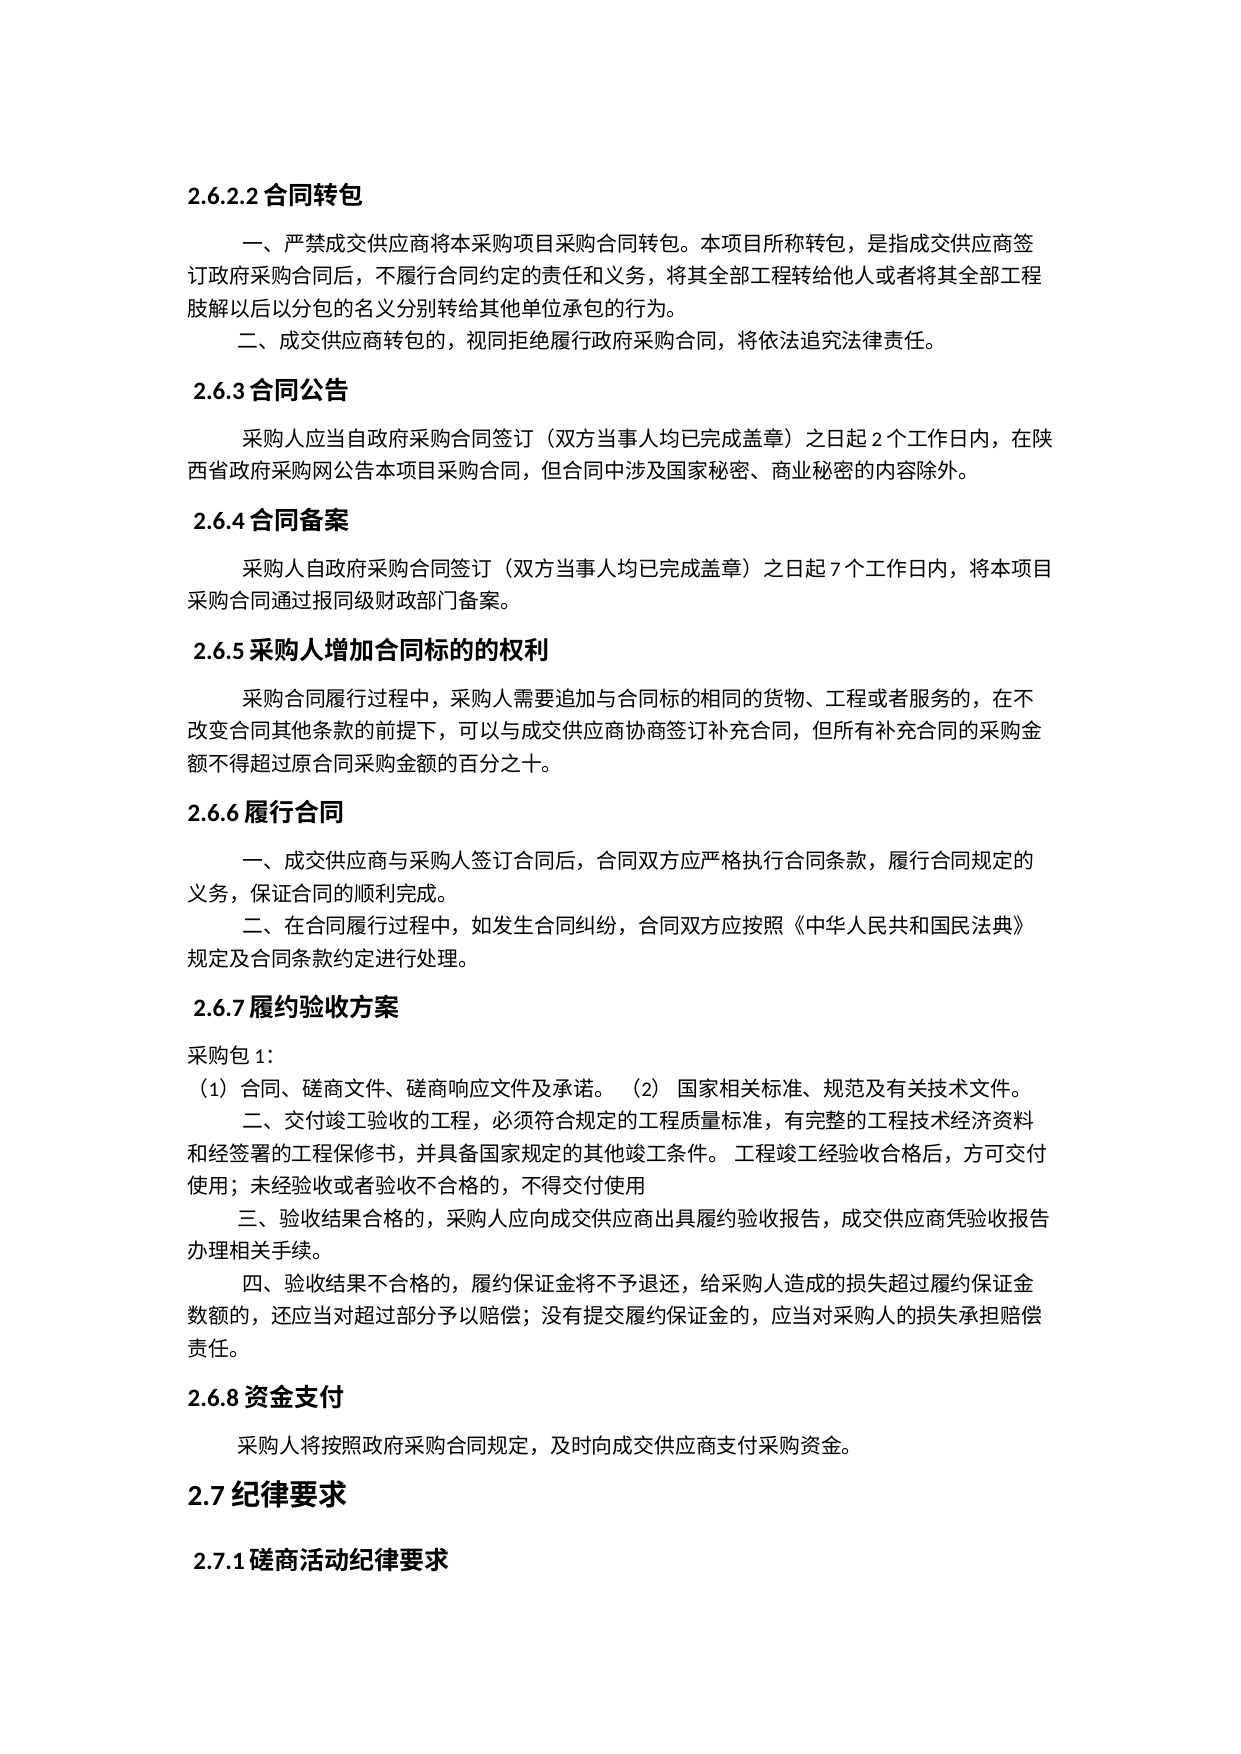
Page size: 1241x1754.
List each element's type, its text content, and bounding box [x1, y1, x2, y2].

text 采购人应当自政府采购合同签订（双方当事人均已完成盖章）之日起2个工作日内，在陕西省政府采购网公告本项目采购合同，但合同中涉及国家秘密、商业秘密的内容除外。 [187, 422, 1053, 487]
text （1）合同、磋商文件、磋商响应文件及承诺。 （2） 国家相关标准、规范及有关技术文件。 [187, 1072, 1053, 1104]
text 2.6.7履约验收方案 [187, 974, 1053, 1039]
text 采购人自政府采购合同签订（双方当事人均已完成盖章）之日起7个工作日内，将本项目采购合同通过报同级财政部门备案。 [187, 552, 1053, 617]
text 一、成交供应商与采购人签订合同后，合同双方应严格执行合同条款，履行合同规定的义务，保证合同的顺利完成。 [187, 844, 1053, 909]
text 二、交付竣工验收的工程，必须符合规定的工程质量标准，有完整的工程技术经济资料和经签署的工程保修书，并具备国家规定的其他竣工条件。 工程竣工经验收合格后，方可交付使用；未经验收或者验收不合格的，不得交付使用 [187, 1104, 1053, 1202]
text 2.6.2.2合同转包 [187, 162, 1053, 227]
text 二、成交供应商转包的，视同拒绝履行政府采购合同，将依法追究法律责任。 [187, 324, 1053, 357]
text 2.7纪律要求 [187, 1462, 1053, 1527]
text 2.6.6履行合同 [187, 779, 1053, 844]
text 2.6.4合同备案 [187, 487, 1053, 552]
text 一、严禁成交供应商将本采购项目采购合同转包。本项目所称转包，是指成交供应商签订政府采购合同后，不履行合同约定的责任和义务，将其全部工程转给他人或者将其全部工程肢解以后以分包的名义分别转给其他单位承包的行为。 [187, 227, 1053, 324]
text 二、在合同履行过程中，如发生合同纠纷，合同双方应按照《中华人民共和国民法典》规定及合同条款约定进行处理。 [187, 909, 1053, 974]
text 四、验收结果不合格的，履约保证金将不予退还，给采购人造成的损失超过履约保证金数额的，还应当对超过部分予以赔偿；没有提交履约保证金的，应当对采购人的损失承担赔偿责任。 [187, 1267, 1053, 1364]
text 2.6.5采购人增加合同标的的权利 [187, 617, 1053, 682]
text 采购人将按照政府采购合同规定，及时向成交供应商支付采购资金。 [187, 1429, 1053, 1462]
text 采购合同履行过程中，采购人需要追加与合同标的相同的货物、工程或者服务的，在不改变合同其他条款的前提下，可以与成交供应商协商签订补充合同，但所有补充合同的采购金额不得超过原合同采购金额的百分之十。 [187, 682, 1053, 779]
text 2.6.3合同公告 [187, 357, 1053, 422]
text 采购包1： [187, 1039, 1053, 1072]
text 2.7.1磋商活动纪律要求 [187, 1527, 1053, 1592]
text 2.6.8资金支付 [187, 1364, 1053, 1429]
text 三、验收结果合格的，采购人应向成交供应商出具履约验收报告，成交供应商凭验收报告办理相关手续。 [187, 1202, 1053, 1267]
